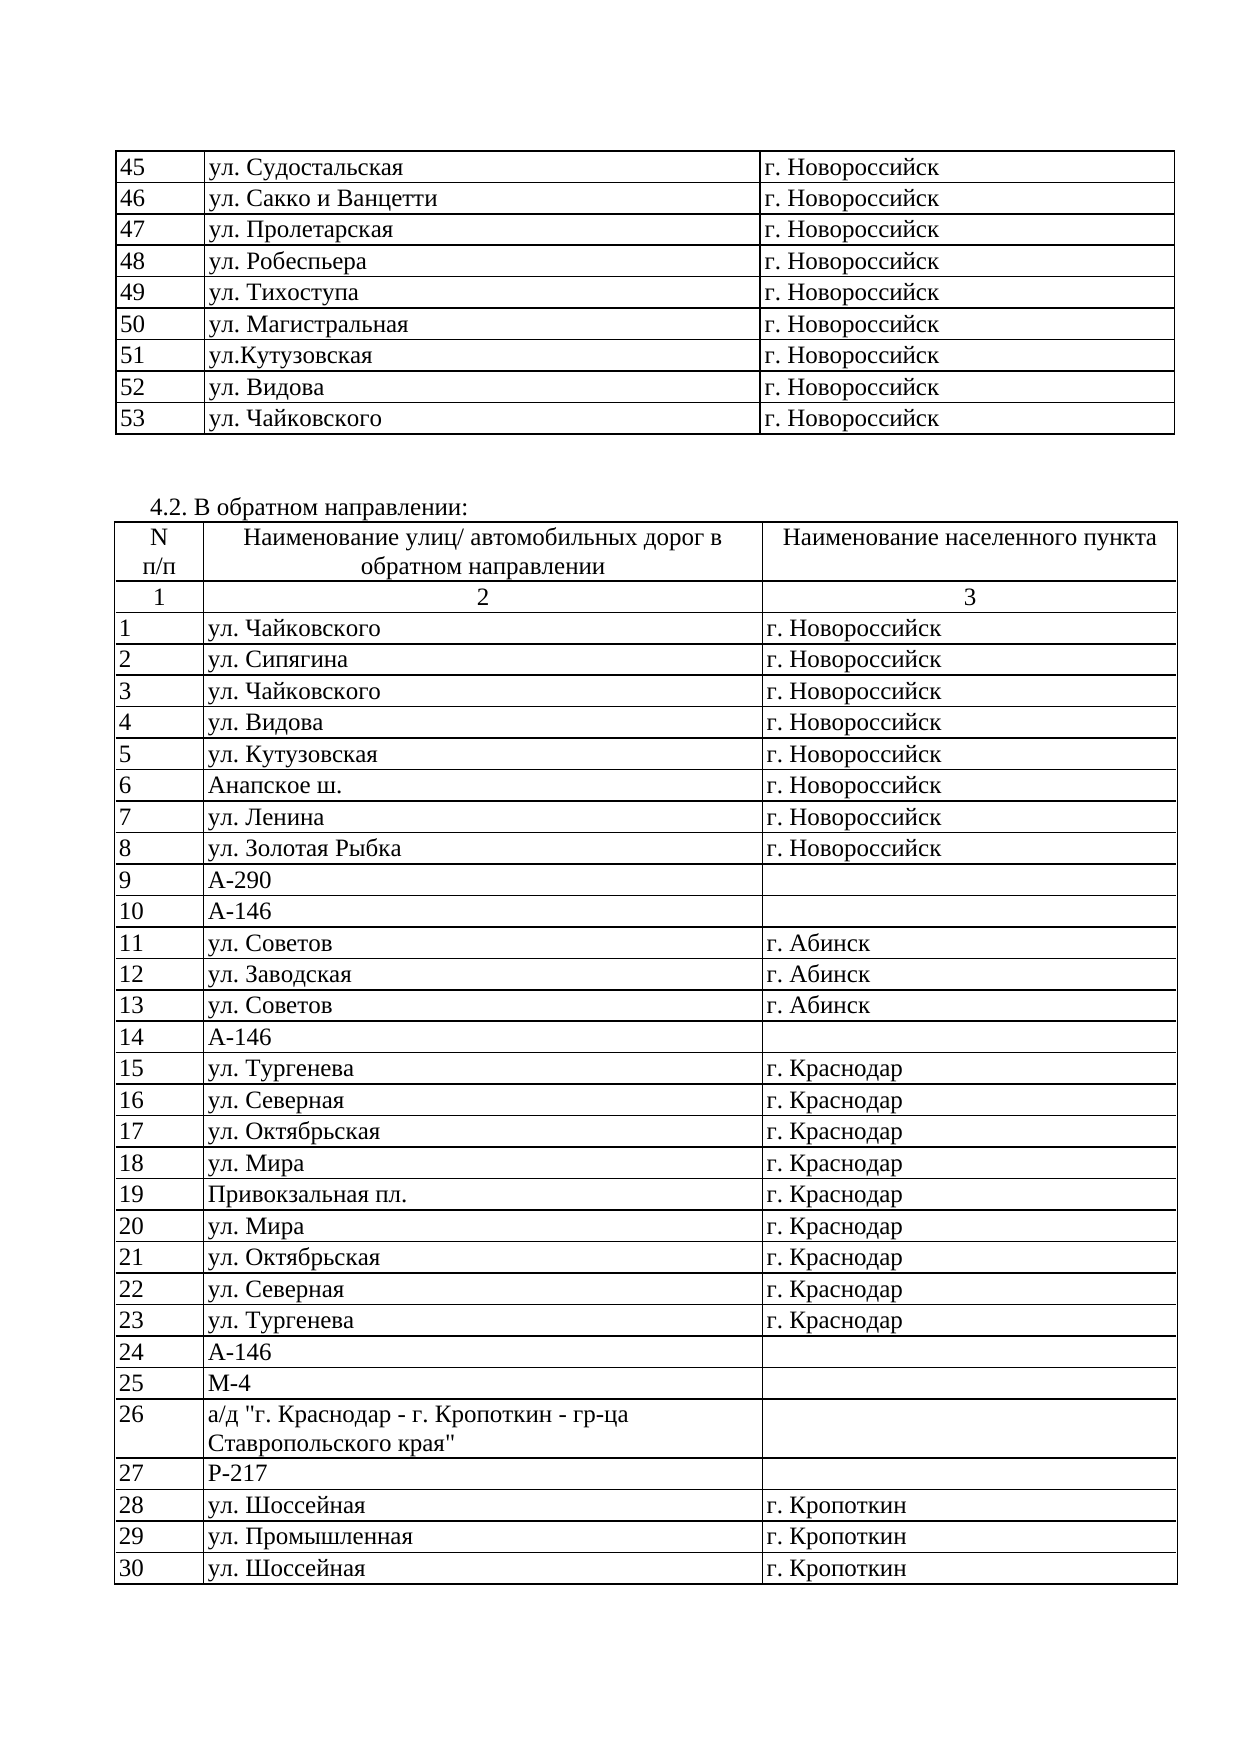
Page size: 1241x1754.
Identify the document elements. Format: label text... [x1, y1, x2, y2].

table_cell А-146 [204, 896, 762, 926]
table_cell ул. Советов [204, 991, 762, 1020]
table_cell Анапское ш. [204, 770, 762, 800]
table_cell 47 [117, 215, 204, 244]
table_cell ул.Кутузовская [205, 340, 759, 370]
table_cell ул. Промышленная [204, 1522, 762, 1551]
table_cell г. Краснодар [763, 1304, 1177, 1335]
table_cell 46 [117, 183, 204, 213]
table_cell 5 [115, 738, 203, 769]
table_cell ул. Сакко и Ванцетти [205, 183, 759, 213]
table_cell 7 [115, 801, 203, 832]
table_header Наименование населенного пункта [763, 523, 1177, 580]
table_cell г. Новороссийск [761, 215, 1174, 244]
table_cell ул. Сипягина [204, 645, 762, 674]
table_cell 2 [115, 644, 203, 674]
table_cell 11 [115, 927, 203, 957]
table_cell а/д "г. Краснодар - г. Кропоткин - гр-ца Ставропольского края" [204, 1400, 762, 1457]
table_cell г. Краснодар [763, 1083, 1177, 1115]
table_cell [763, 1366, 1177, 1398]
table_cell ул. Судостальская [205, 152, 759, 181]
table_cell ул. Октябрьская [204, 1116, 762, 1146]
table_cell ул. Чайковского [204, 613, 762, 643]
table_cell ул. Северная [204, 1274, 762, 1303]
table_cell ул. Видова [204, 707, 762, 737]
table_cell 48 [117, 246, 204, 276]
table_cell г. Кропоткин [763, 1489, 1177, 1520]
table_cell ул. Видова [205, 372, 759, 402]
text 4.2. В обратном направлении: [150, 492, 1090, 521]
table_cell 3 [763, 580, 1177, 611]
table_cell 2 [204, 582, 762, 611]
table_cell ул. Чайковского [204, 676, 762, 706]
table_cell 52 [117, 372, 204, 402]
table_cell г. Новороссийск [761, 372, 1174, 402]
table_cell [763, 895, 1177, 926]
table_cell ул. Пролетарская [205, 215, 759, 244]
table_cell г. Новороссийск [761, 309, 1174, 339]
table_cell ул. Магистральная [205, 309, 759, 339]
table_cell 51 [117, 340, 204, 370]
table_cell г. Краснодар [763, 1241, 1177, 1272]
table_cell 22 [115, 1273, 203, 1303]
table_cell г. Новороссийск [763, 832, 1177, 863]
table_cell ул. Мира [204, 1211, 762, 1241]
table_cell г. Краснодар [763, 1052, 1177, 1083]
table_cell ул. Заводская [204, 959, 762, 989]
table_cell А-290 [204, 865, 762, 894]
table_cell 3 [115, 675, 203, 706]
table_cell г. Новороссийск [763, 737, 1177, 769]
table_cell 17 [115, 1116, 203, 1146]
table_cell 24 [115, 1336, 203, 1366]
table_cell 10 [115, 896, 203, 926]
table_cell А-146 [204, 1022, 762, 1052]
table_cell 6 [115, 770, 203, 800]
table_cell 19 [115, 1179, 203, 1209]
table_cell Р-217 [204, 1459, 762, 1488]
table_cell г. Абинск [763, 958, 1177, 989]
table_cell 4 [115, 707, 203, 737]
table_cell 28 [115, 1490, 203, 1520]
table_cell 45 [117, 152, 204, 181]
table_cell 20 [115, 1210, 203, 1241]
table_cell Привокзальная пл. [204, 1179, 762, 1209]
table_cell 53 [117, 403, 204, 433]
table_cell г. Новороссийск [761, 152, 1174, 181]
table_cell 26 [115, 1399, 203, 1457]
table_cell 12 [115, 959, 203, 989]
table_cell ул. Ленина [204, 802, 762, 832]
table_cell г. Новороссийск [763, 800, 1177, 832]
table_cell ул. Шоссейная [204, 1553, 762, 1583]
table_cell ул. Чайковского [205, 403, 759, 433]
table_cell 50 [117, 309, 204, 339]
table_cell ул. Советов [204, 928, 762, 957]
table_cell 14 [115, 1021, 203, 1052]
table_cell г. Краснодар [763, 1115, 1177, 1146]
table_cell 49 [117, 277, 204, 307]
table_cell 25 [115, 1368, 203, 1398]
table_cell 30 [115, 1553, 203, 1583]
table_cell г. Кропоткин [763, 1551, 1177, 1583]
table_header N п/п [115, 523, 203, 580]
table_cell г. Краснодар [763, 1146, 1177, 1178]
table_cell М-4 [204, 1368, 762, 1398]
table_cell г. Новороссийск [763, 674, 1177, 706]
table_cell г. Новороссийск [761, 277, 1174, 307]
table_cell 16 [115, 1084, 203, 1115]
table_cell г. Новороссийск [763, 611, 1177, 643]
table_cell г. Абинск [763, 926, 1177, 957]
table_cell 13 [115, 990, 203, 1020]
table_cell г. Абинск [763, 989, 1177, 1020]
table_cell ул. Тургенева [204, 1305, 762, 1335]
table_cell г. Новороссийск [763, 769, 1177, 800]
table_cell ул. Шоссейная [204, 1490, 762, 1520]
table_cell 9 [115, 864, 203, 894]
table_cell ул. Северная [204, 1085, 762, 1115]
table_cell 1 [115, 581, 203, 611]
table_cell г. Новороссийск [761, 183, 1174, 213]
table_cell 23 [115, 1305, 203, 1335]
table_cell 15 [115, 1053, 203, 1083]
table_cell 8 [115, 833, 203, 863]
table_cell г. Новороссийск [761, 340, 1174, 370]
table_cell г. Новороссийск [763, 706, 1177, 737]
table_cell г. Краснодар [763, 1178, 1177, 1209]
table_cell ул. Октябрьская [204, 1242, 762, 1272]
table_cell [763, 1398, 1177, 1457]
table_cell 1 [115, 613, 203, 643]
table_cell ул. Кутузовская [204, 739, 762, 769]
table_cell [763, 1335, 1177, 1366]
table_cell 18 [115, 1147, 203, 1178]
table_cell г. Краснодар [763, 1272, 1177, 1303]
table_cell [763, 1020, 1177, 1052]
table_cell ул. Тургенева [204, 1053, 762, 1083]
table_cell г. Новороссийск [763, 643, 1177, 674]
table_cell 27 [115, 1458, 203, 1488]
table_header Наименование улиц/ автомобильных дорог в обратном направлении [204, 523, 762, 580]
table_cell ул. Робеспьера [205, 246, 759, 276]
table_cell ул. Мира [204, 1148, 762, 1178]
table_cell 21 [115, 1242, 203, 1272]
table_cell ул. Тихоступа [205, 277, 759, 307]
table_cell ул. Золотая Рыбка [204, 833, 762, 863]
table_cell А-146 [204, 1337, 762, 1366]
table_cell [763, 1457, 1177, 1488]
table_cell г. Новороссийск [761, 246, 1174, 276]
table_cell 29 [115, 1521, 203, 1551]
table_cell г. Кропоткин [763, 1520, 1177, 1551]
table_cell [763, 863, 1177, 894]
table_cell г. Новороссийск [761, 403, 1174, 433]
table_cell г. Краснодар [763, 1209, 1177, 1241]
